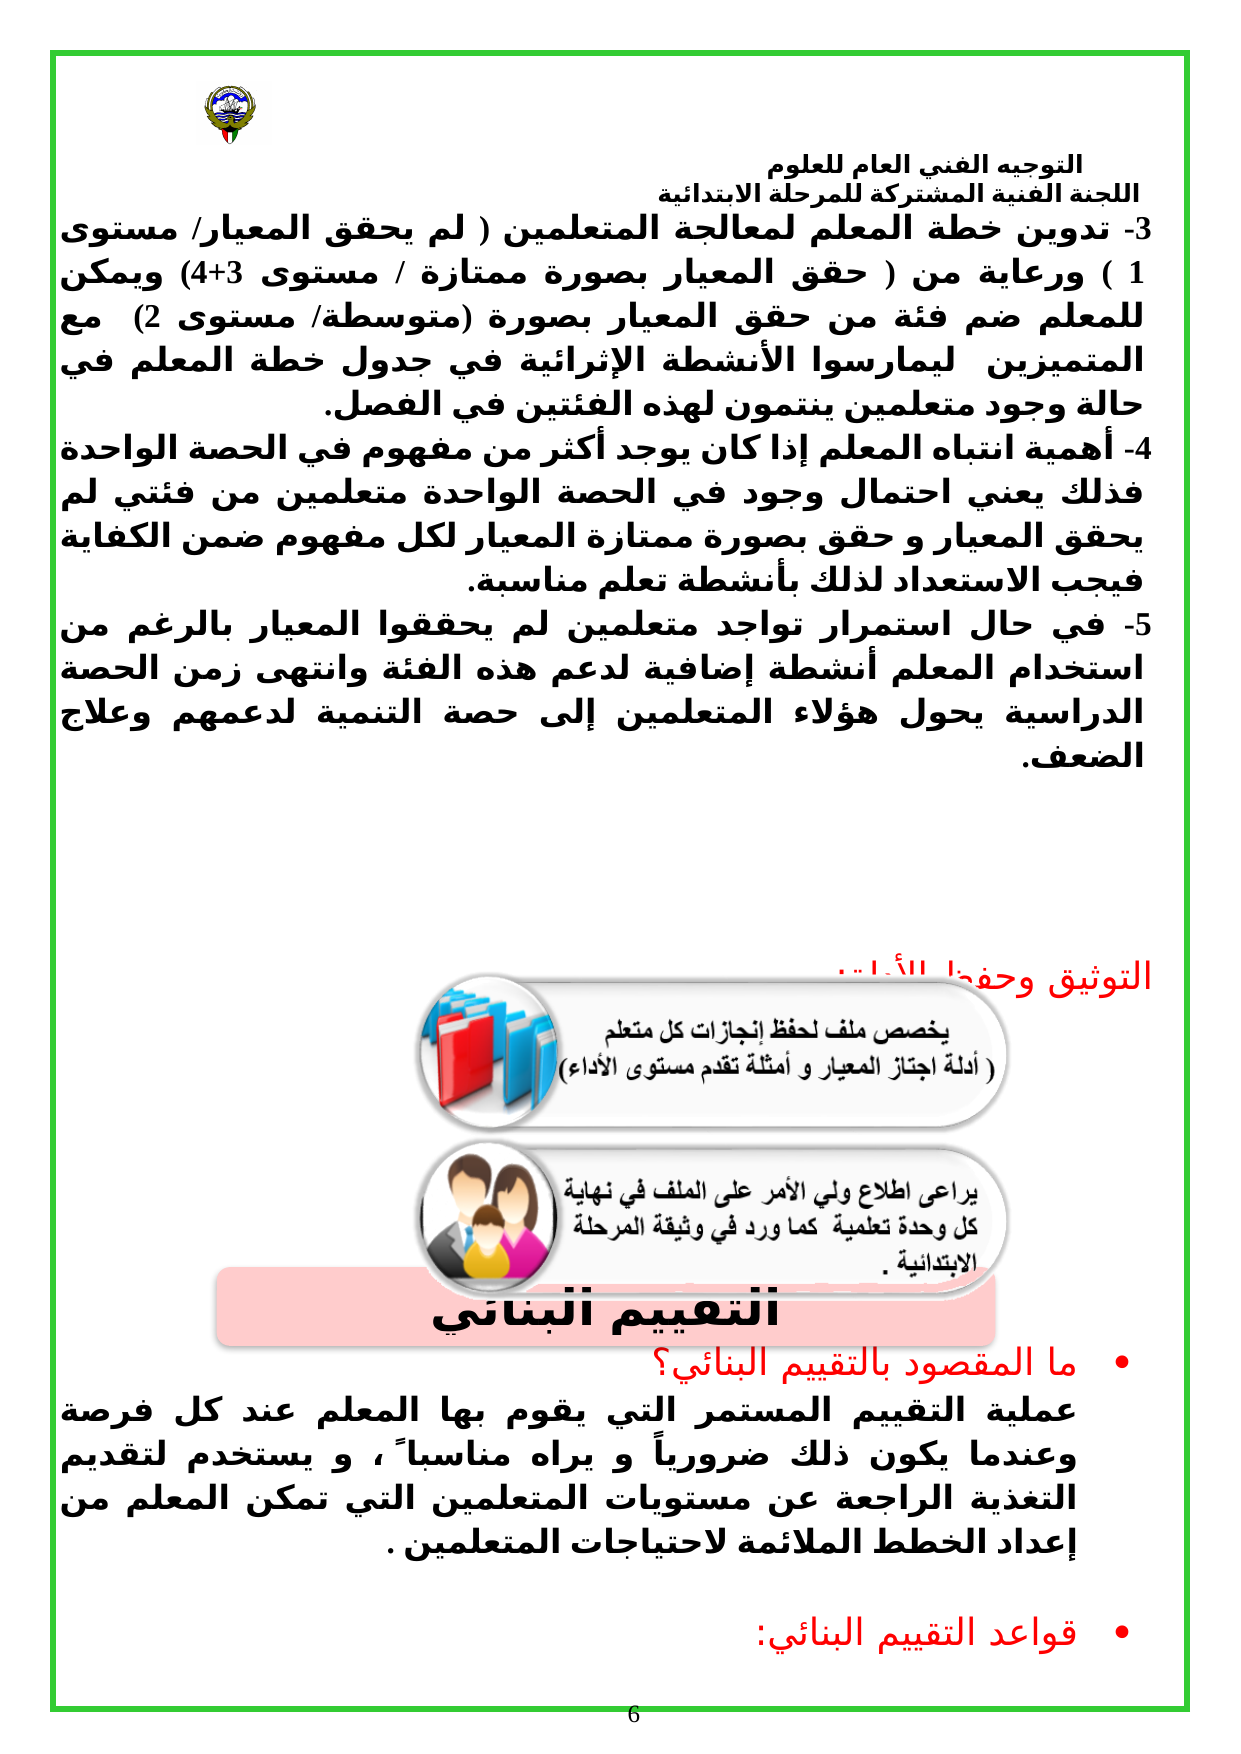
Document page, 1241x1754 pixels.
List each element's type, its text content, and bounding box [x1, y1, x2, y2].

list قواعد التقييم البنائي: [59, 1611, 1116, 1654]
list 5- في حال استمرار تواجد متعلمين لم يحققوا المعيار بالرغم من استخدام المعلم أنشطة إضافية لدعم هذه الفئة وانتهى زمن الحصة الدراسية يحول هؤلاء المتعلمين إلى حصة التنمية لدعمهم وعلاج الضعف. [59, 604, 1152, 775]
list ما المقصود بالتقييم البنائي؟ [59, 1340, 863, 1384]
text التوثيق وحفظ الأدلة: [59, 954, 1153, 998]
list 3- تدوين خطة المعلم لمعالجة المتعلمين ( لم يحقق المعيار/ مستوى 1 ) ورعاية من ( حقق المعيار بصورة ممتازة / مستوى 3+4) ويمكن للمعلم ضم فئة من حقق المعيار بصورة (متوسطة/ مستوى 2) مع المتميزين ليمارسوا الأنشطة الإثرائية في جدول خطة المعلم في حالة وجود متعلمين ينتمون لهذه الفئتين في الفصل. [59, 208, 1152, 423]
picture [409, 968, 1020, 1313]
list 4- أهمية انتباه المعلم إذا كان يوجد أكثر من مفهوم في الحصة الواحدة فذلك يعني احتمال وجود في الحصة الواحدة متعلمين من فئتي لم يحقق المعيار و حقق بصورة ممتازة المعيار لكل مفهوم ضمن الكفاية فيجب الاستعداد لذلك بأنشطة تعلم مناسبة. [59, 428, 1152, 599]
list عملية التقييم المستمر التي يقوم بها المعلم عند كل فرصة وعندما يكون ذلك ضرورياً و يراه مناسبا ً، و يستخدم لتقديم التغذية الراجعة عن مستويات المتعلمين التي تمكن المعلم من إعداد الخطط الملائمة لاحتياجات المتعلمين . [59, 1391, 1078, 1561]
list ما المقصود بالتقييم البنائي؟ [786, 1340, 1116, 1384]
picture [195, 81, 272, 145]
